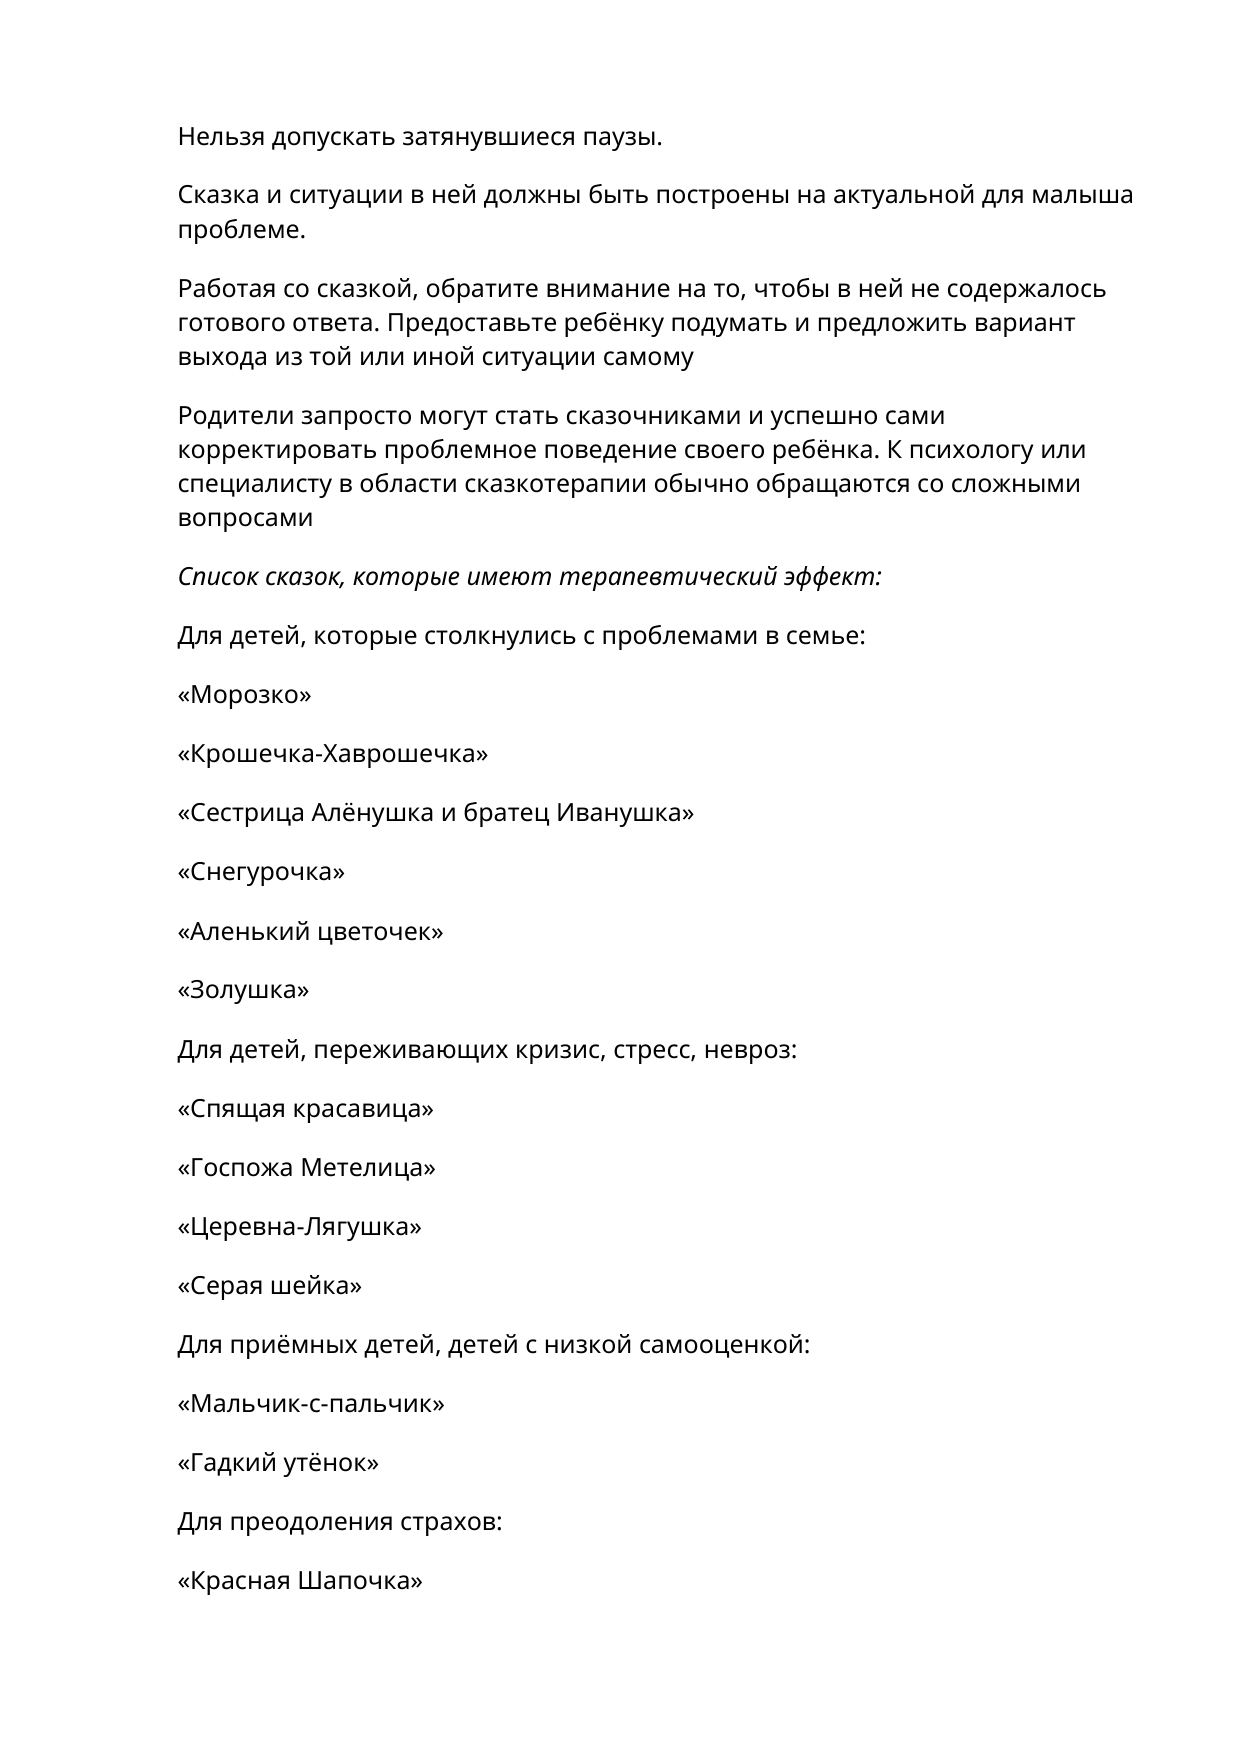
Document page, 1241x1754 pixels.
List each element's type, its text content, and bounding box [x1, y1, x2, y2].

text «Госпожа Метелица» [177, 1149, 1152, 1183]
text Нельзя допускать затянувшиеся паузы. [177, 118, 1152, 152]
text «Гадкий утёнок» [177, 1445, 1152, 1479]
text Для преодоления страхов: [177, 1504, 1152, 1538]
text «Спящая красавица» [177, 1090, 1152, 1124]
text Родители запросто могут стать сказочниками и успешно сами корректировать проблемное поведение своего ребёнка. К психологу или специалисту в области сказкотерапии обычно обращаются со сложными вопросами [177, 397, 1152, 534]
text Работая со сказкой, обратите внимание на то, чтобы в ней не содержалось готового ответа. Предоставьте ребёнку подумать и предложить вариант выхода из той или иной ситуации самому [177, 270, 1152, 372]
text Список сказок, которые имеют терапевтический эффект: [177, 559, 1152, 593]
text «Красная Шапочка» [177, 1563, 1152, 1597]
text «Морозко» [177, 677, 1152, 711]
text «Сестрица Алёнушка и братец Иванушка» [177, 795, 1152, 829]
text Для детей, которые столкнулись с проблемами в семье: [177, 618, 1152, 652]
text «Церевна-Лягушка» [177, 1208, 1152, 1242]
text Для приёмных детей, детей с низкой самооценкой: [177, 1327, 1152, 1361]
text «Золушка» [177, 972, 1152, 1006]
text Для детей, переживающих кризис, стресс, невроз: [177, 1031, 1152, 1065]
text Сказка и ситуации в ней должны быть построены на актуальной для малыша проблеме. [177, 177, 1152, 245]
text «Серая шейка» [177, 1267, 1152, 1302]
text «Снегурочка» [177, 854, 1152, 888]
text «Крошечка-Хаврошечка» [177, 736, 1152, 770]
text «Аленький цветочек» [177, 913, 1152, 947]
text «Мальчик-с-пальчик» [177, 1386, 1152, 1420]
